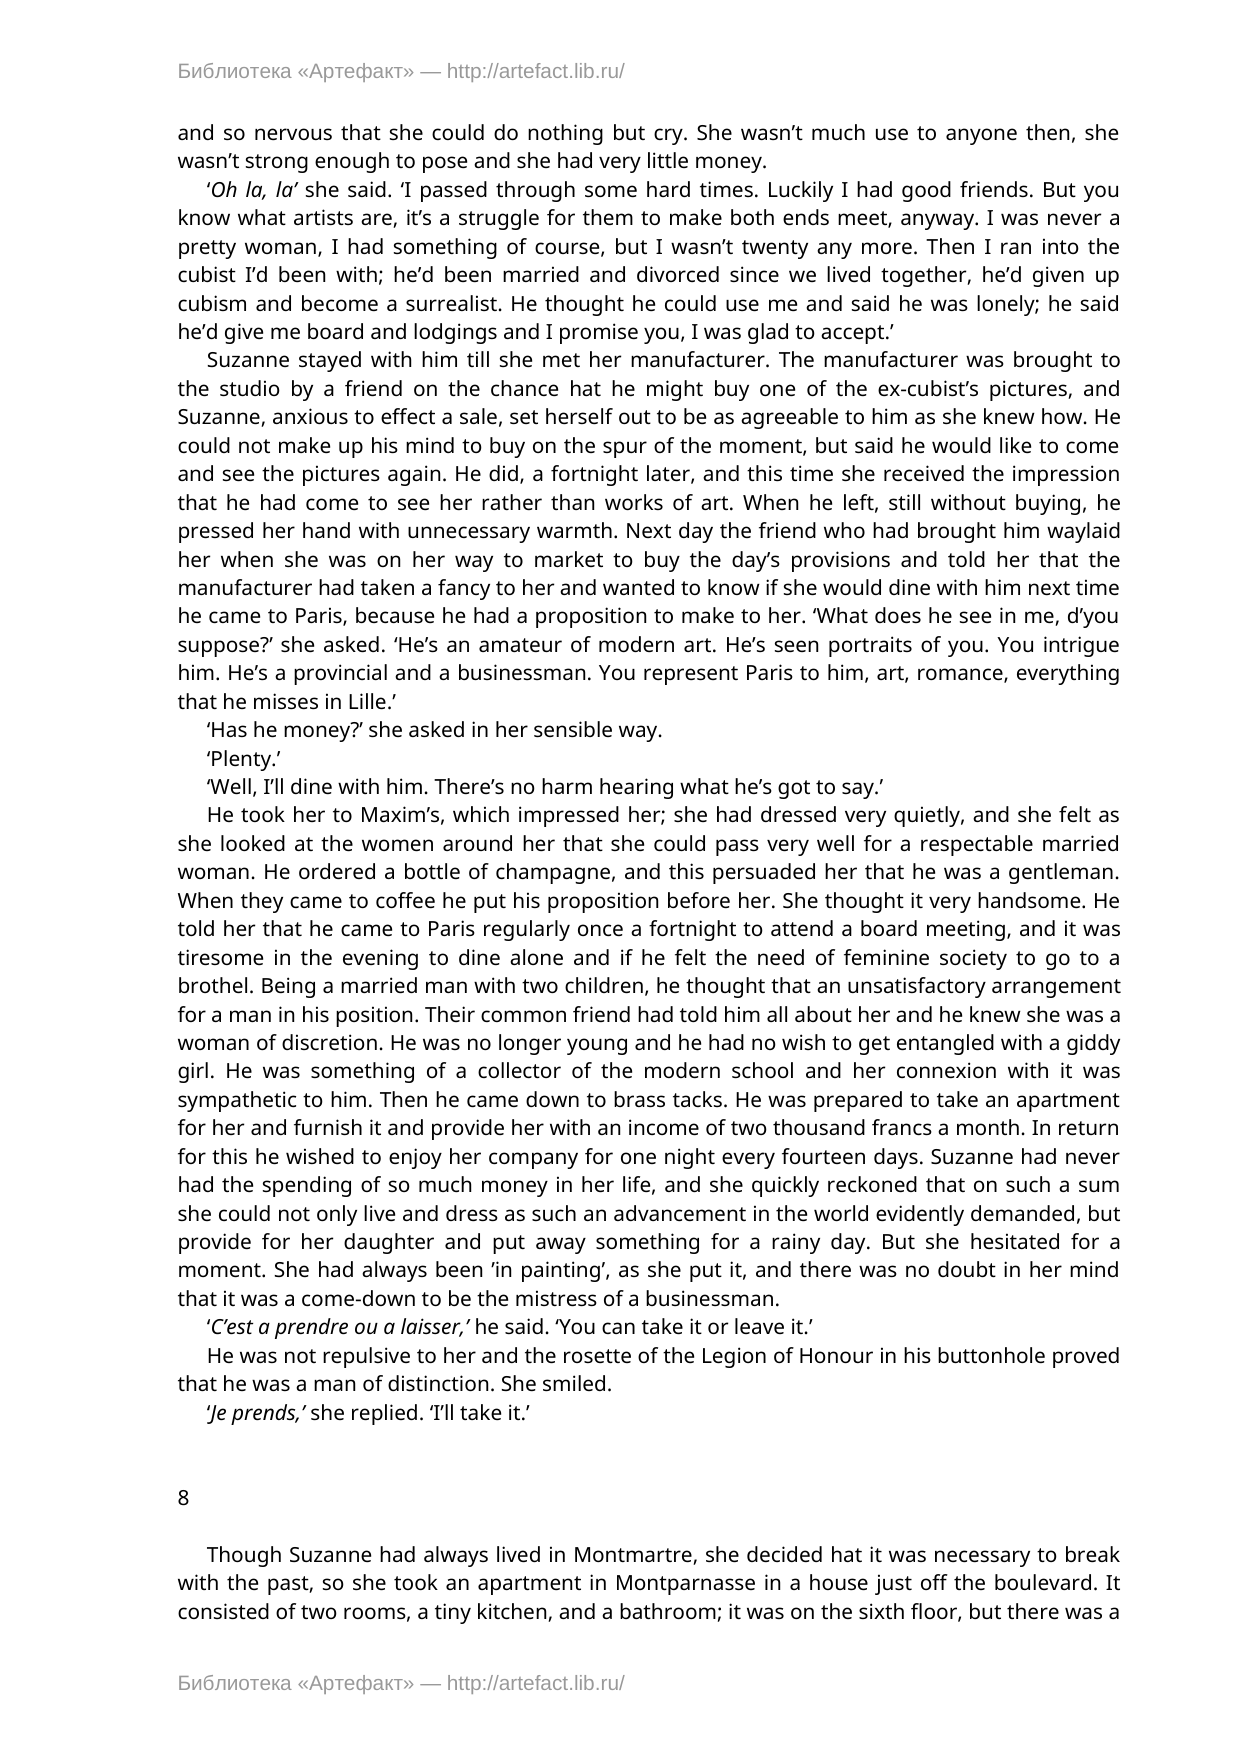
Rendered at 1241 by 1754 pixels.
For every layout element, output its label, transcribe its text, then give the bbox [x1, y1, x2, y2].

text He was not repulsive to her and the rosette of the Legion of Honour in his buttonhole proved that he was a man of distinction. She smiled. [177, 1341, 1122, 1398]
text Suzanne stayed with him till she met her manufacturer. The manufacturer was brought to the studio by a friend on the chance hat he might buy one of the ex-cubist’s pictures, and Suzanne, anxious to effect a sale, set herself out to be as agreeable to him as she knew how. He could not make up his mind to buy on the spur of the moment, but said he would like to come and see the pictures again. He did, a fortnight later, and this time she received the impression that he had come to see her rather than works of art. When he left, still without buying, he pressed her hand with unnecessary warmth. Next day the friend who had brought him waylaid her when she was on her way to market to buy the day’s provisions and told her that the manufacturer had taken a fancy to her and wanted to know if she would dine with him next time he came to Paris, because he had a proposition to make to her. ‘What does he see in me, d’you suppose?’ she asked. ‘He’s an amateur of modern art. He’s seen portraits of you. You intrigue him. He’s a provincial and a businessman. You represent Paris to him, art, romance, everything that he misses in Lille.’ [177, 346, 1122, 715]
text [177, 1540, 1122, 1625]
text ‘Plenty.’ [177, 744, 1122, 772]
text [177, 118, 1122, 175]
text ‘C’est a prendre ou a laisser,’ he said. ‘You can take it or leave it.’ [177, 1312, 1122, 1341]
text He took her to Maxim’s, which impressed her; she had dressed very quietly, and she felt as she looked at the women around her that she could pass very well for a respectable married woman. He ordered a bottle of champagne, and this persuaded her that he was a gentleman. When they came to coffee he put his proposition before her. She thought it very handsome. He told her that he came to Paris regularly once a fortnight to attend a board meeting, and it was tiresome in the evening to dine alone and if he felt the need of feminine society to go to a brothel. Being a married man with two children, he thought that an unsatisfactory arrangement for a man in his position. Their common friend had told him all about her and he knew she was a woman of discretion. He was no longer young and he had no wish to get entangled with a giddy girl. He was something of a collector of the modern school and her connexion with it was sympathetic to him. Then he came down to brass tacks. He was prepared to take an apartment for her and furnish it and provide her with an income of two thousand francs a month. In return for this he wished to enjoy her company for one night every fourteen days. Suzanne had never had the spending of so much money in her life, and she quickly reckoned that on such a sum she could not only live and dress as such an advancement in the world evidently demanded, but provide for her daughter and put away something for a rainy day. But she hesitated for a moment. She had always been ’in painting’, as she put it, and there was no doubt in her mind that it was a come-down to be the mistress of a businessman. [177, 801, 1122, 1312]
text ‘Well, I’ll dine with him. There’s no harm hearing what he’s got to say.’ [177, 772, 1122, 801]
text ‘Oh la, la’ she said. ‘I passed through some hard times. Luckily I had good friends. But you know what artists are, it’s a struggle for them to make both ends meet, anyway. I was never a pretty woman, I had something of course, but I wasn’t twenty any more. Then I ran into the cubist I’d been with; he’d been married and divorced since we lived together, he’d given up cubism and become a surrealist. He thought he could use me and said he was lonely; he said he’d give me board and lodgings and I promise you, I was glad to accept.’ [177, 175, 1122, 346]
text ‘Je prends,’ she replied. ‘I’ll take it.’ [177, 1398, 1122, 1426]
text ‘Has he money?’ she asked in her sensible way. [177, 715, 1122, 744]
subtitle 8 [177, 1483, 1122, 1512]
